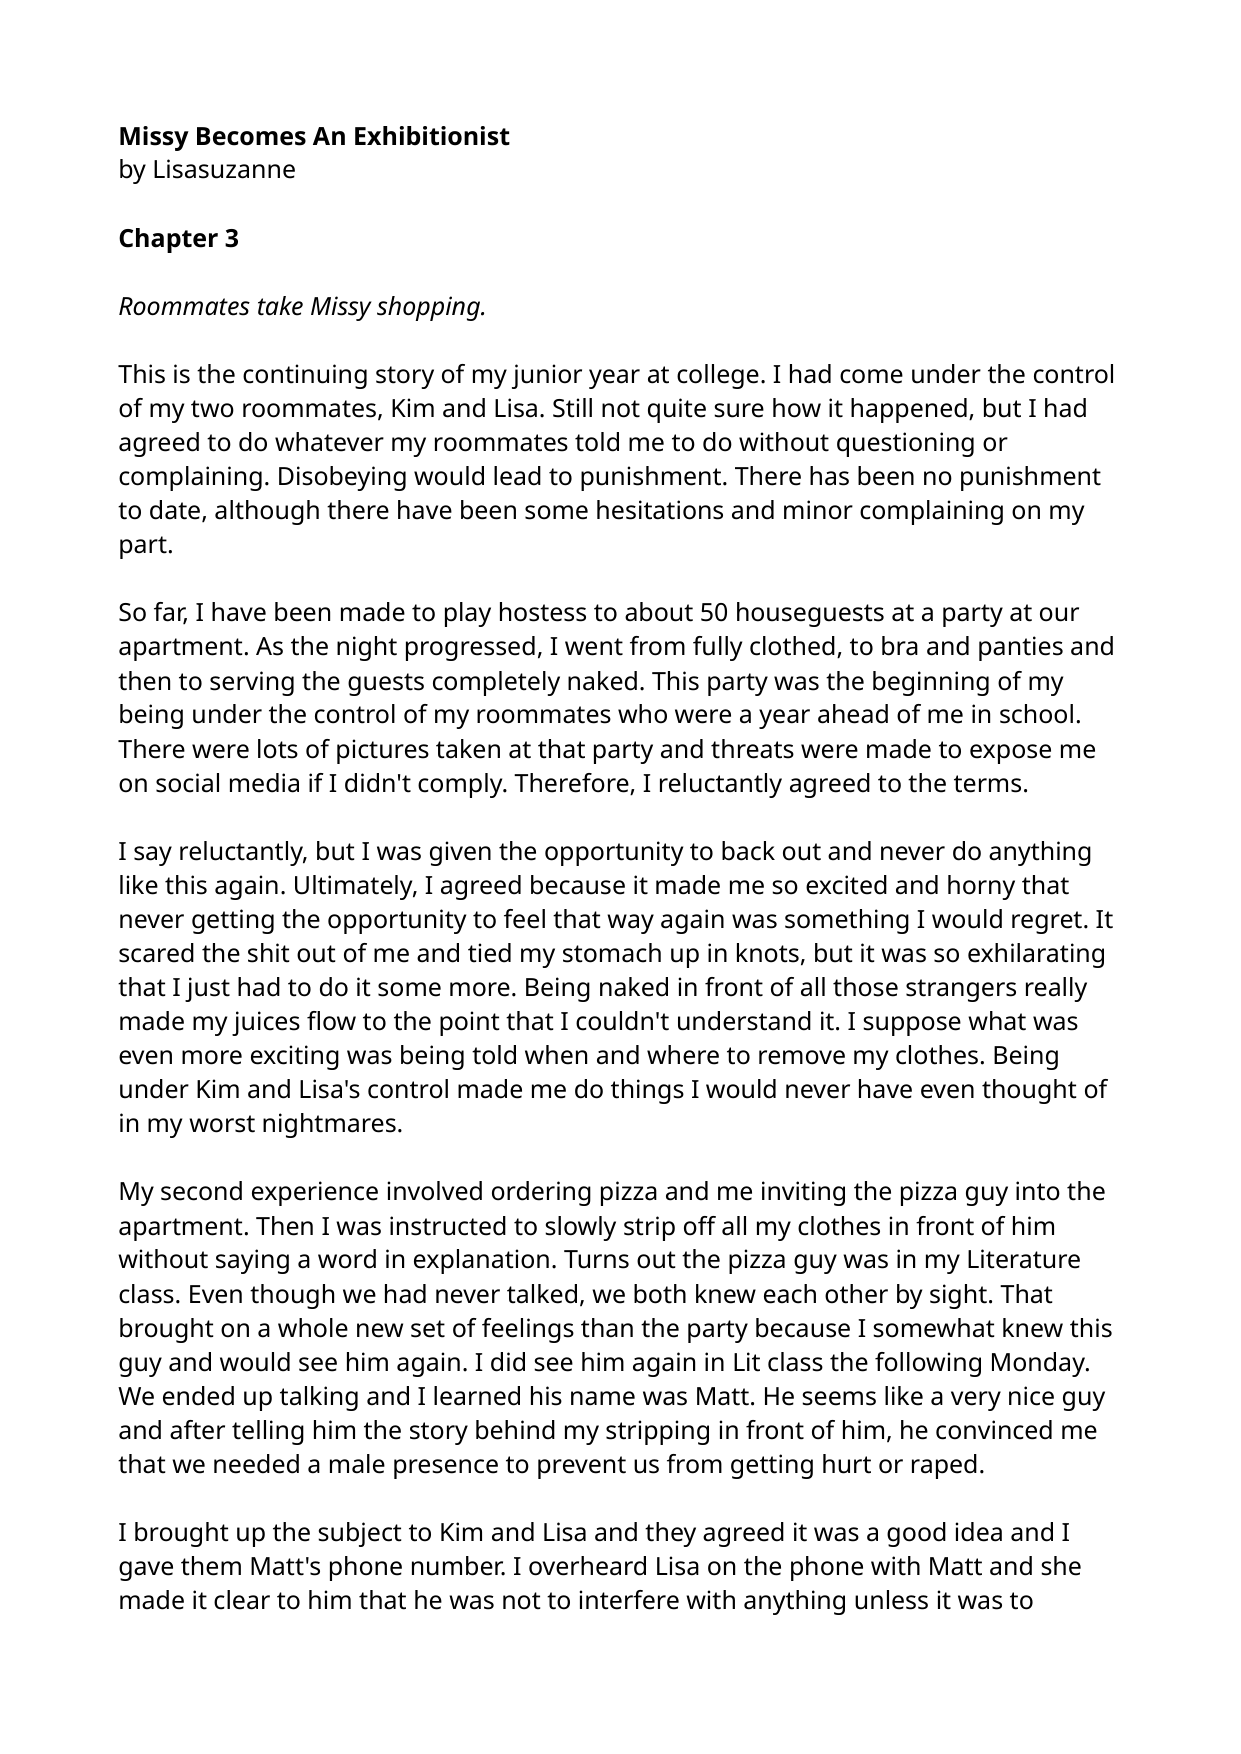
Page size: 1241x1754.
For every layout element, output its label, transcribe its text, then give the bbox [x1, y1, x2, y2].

text I say reluctantly, but I was given the opportunity to back out and never do anything like this again. Ultimately, I agreed because it made me so excited and horny that never getting the opportunity to feel that way again was something I would regret. It scared the shit out of me and tied my stomach up in knots, but it was so exhilarating that I just had to do it some more. Being naked in front of all those strangers really made my juices flow to the point that I couldn't understand it. I suppose what was even more exciting was being told when and where to remove my clothes. Being under Kim and Lisa's control made me do things I would never have even thought of in my worst nightmares. [118, 833, 1122, 1140]
text Missy Becomes An Exhibitionist [118, 118, 1122, 152]
text Chapter 3 [118, 220, 1122, 254]
text So far, I have been made to play hostess to about 50 houseguests at a party at our apartment. As the night progressed, I went from fully clothed, to bra and panties and then to serving the guests completely naked. This party was the beginning of my being under the control of my roommates who were a year ahead of me in school. There were lots of pictures taken at that party and threats were made to expose me on social media if I didn't comply. Therefore, I reluctantly agreed to the terms. [118, 595, 1122, 799]
text Roommates take Missy shopping. [118, 288, 1122, 322]
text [118, 1515, 1122, 1617]
text by Lisasuzanne [118, 152, 1122, 186]
text This is the continuing story of my junior year at college. I had come under the control of my two roommates, Kim and Lisa. Still not quite sure how it happened, but I had agreed to do whatever my roommates told me to do without questioning or complaining. Disobeying would lead to punishment. There has been no punishment to date, although there have been some hesitations and minor complaining on my part. [118, 357, 1122, 561]
text My second experience involved ordering pizza and me inviting the pizza guy into the apartment. Then I was instructed to slowly strip off all my clothes in front of him without saying a word in explanation. Turns out the pizza guy was in my Literature class. Even though we had never talked, we both knew each other by sight. That brought on a whole new set of feelings than the party because I somewhat knew this guy and would see him again. I did see him again in Lit class the following Monday. We ended up talking and I learned his name was Matt. He seems like a very nice guy and after telling him the story behind my stripping in front of him, he convinced me that we needed a male presence to prevent us from getting hurt or raped. [118, 1174, 1122, 1481]
